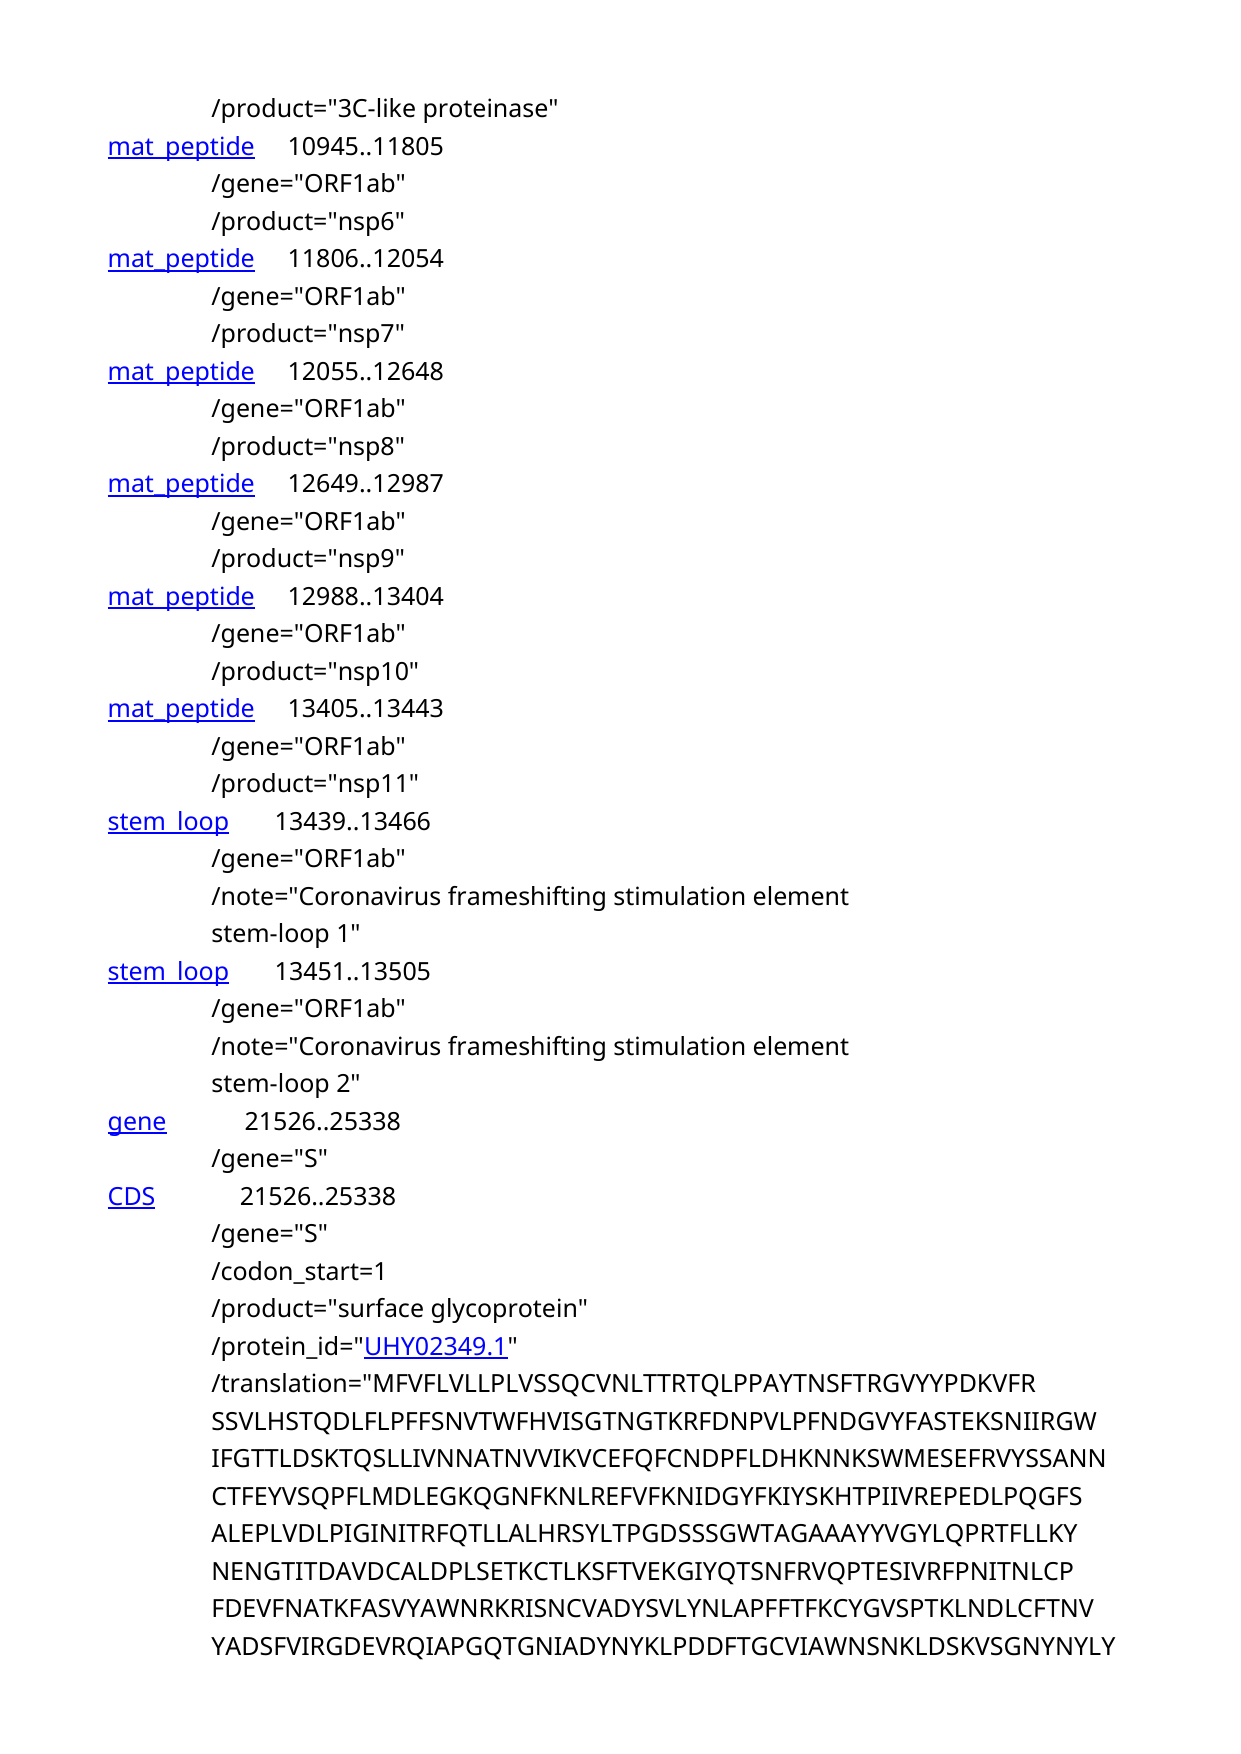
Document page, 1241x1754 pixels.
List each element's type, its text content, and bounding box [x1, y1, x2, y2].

text /gene="ORF1ab" [75, 614, 1165, 652]
text mat_peptide 11806..12054 [75, 239, 1165, 277]
text /note="Coronavirus frameshifting stimulation element [75, 877, 1165, 914]
text stem-loop 2" [75, 1064, 1165, 1102]
text /gene="ORF1ab" [75, 389, 1165, 427]
text gene 21526..25338 [75, 1102, 1165, 1139]
text mat_peptide 12649..12987 [75, 464, 1165, 502]
text /gene="ORF1ab" [75, 164, 1165, 202]
text mat_peptide 10945..11805 [75, 127, 1165, 164]
text /product="nsp6" [75, 202, 1165, 239]
text /gene="ORF1ab" [75, 727, 1165, 764]
text IFGTTLDSKTQSLLIVNNATNVVIKVCEFQFCNDPFLDHKNNKSWMESEFRVYSSANN [75, 1439, 1165, 1477]
text mat_peptide 13405..13443 [75, 689, 1165, 727]
text /product="nsp8" [75, 427, 1165, 464]
text stem-loop 1" [75, 914, 1165, 952]
text /product="3C-like proteinase" [75, 89, 1165, 127]
text /note="Coronavirus frameshifting stimulation element [75, 1027, 1165, 1064]
text /gene="ORF1ab" [75, 989, 1165, 1027]
text CDS 21526..25338 [75, 1177, 1165, 1214]
text mat_peptide 12988..13404 [75, 577, 1165, 614]
text /product="nsp7" [75, 314, 1165, 352]
text /codon_start=1 [75, 1252, 1165, 1289]
text /product="nsp9" [75, 539, 1165, 577]
text /product="surface glycoprotein" [75, 1289, 1165, 1327]
text CTFEYVSQPFLMDLEGKQGNFKNLREFVFKNIDGYFKIYSKHTPIIVREPEDLPQGFS [75, 1477, 1165, 1514]
text /gene="ORF1ab" [75, 502, 1165, 539]
text YADSFVIRGDEVRQIAPGQTGNIADYNYKLPDDFTGCVIAWNSNKLDSKVSGNYNYLY [75, 1627, 1165, 1664]
text SSVLHSTQDLFLPFFSNVTWFHVISGTNGTKRFDNPVLPFNDGVYFASTEKSNIIRGW [75, 1402, 1165, 1439]
text FDEVFNATKFASVYAWNRKRISNCVADYSVLYNLAPFFTFKCYGVSPTKLNDLCFTNV [75, 1589, 1165, 1627]
text NENGTITDAVDCALDPLSETKCTLKSFTVEKGIYQTSNFRVQPTESIVRFPNITNLCP [75, 1552, 1165, 1589]
text /protein_id="UHY02349.1" [75, 1327, 1165, 1364]
text /translation="MFVFLVLLPLVSSQCVNLTTRTQLPPAYTNSFTRGVYYPDKVFR [75, 1364, 1165, 1402]
text /product="nsp10" [75, 652, 1165, 689]
text stem_loop 13451..13505 [75, 952, 1165, 989]
text /gene="ORF1ab" [75, 839, 1165, 877]
text /product="nsp11" [75, 764, 1165, 802]
text /gene="S" [75, 1139, 1165, 1177]
text stem_loop 13439..13466 [75, 802, 1165, 839]
text ALEPLVDLPIGINITRFQTLLALHRSYLTPGDSSSGWTAGAAAYYVGYLQPRTFLLKY [75, 1514, 1165, 1552]
text mat_peptide 12055..12648 [75, 352, 1165, 389]
text /gene="S" [75, 1214, 1165, 1252]
text /gene="ORF1ab" [75, 277, 1165, 314]
